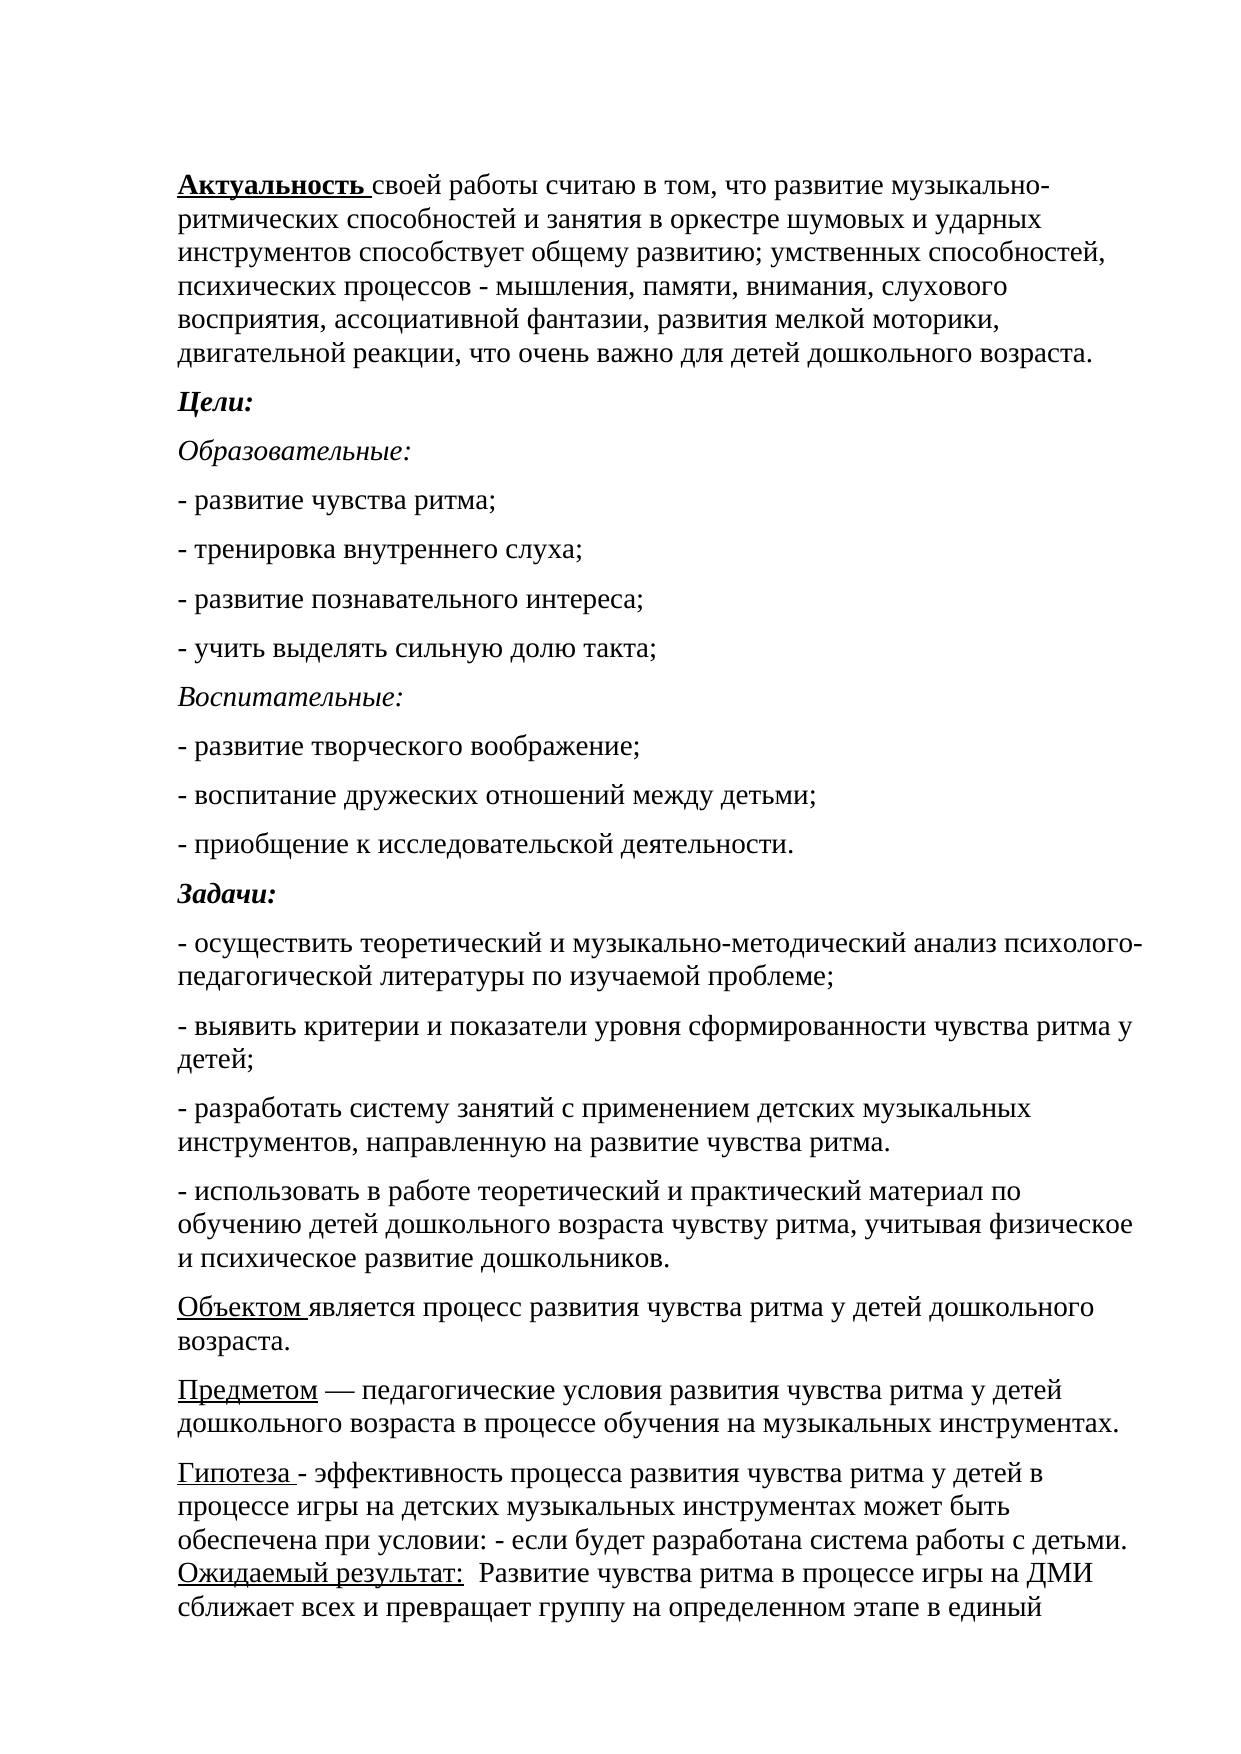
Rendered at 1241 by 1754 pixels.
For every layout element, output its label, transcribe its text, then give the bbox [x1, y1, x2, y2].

text - тренировка внутреннего слуха; [177, 532, 1152, 565]
text Актуальность своей работы считаю в том, что развитие музыкально-ритмических способностей и занятия в оркестре шумовых и ударных инструментов способствует общему развитию; умственных способностей, психических процессов - мышления, памяти, внимания, слухового восприятия, ассоциативной фантазии, развития мелкой моторики, двигательной реакции, что очень важно для детей дошкольного возраста. [177, 167, 1152, 368]
text Задачи: [177, 876, 1152, 909]
text - учить выделять сильную долю такта; [177, 630, 1152, 663]
text - разработать систему занятий с применением детских музыкальных инструментов, направленную на развитие чувства ритма. [177, 1090, 1152, 1157]
text Образовательные: [177, 433, 1152, 467]
text Объектом является процесс развития чувства ритма у детей дошкольного возраста. [177, 1289, 1152, 1356]
text - развитие чувства ритма; [177, 482, 1152, 516]
text Предметом — педагогические условия развития чувства ритма у детей дошкольного возраста в процессе обучения на музыкальных инструментах. [177, 1372, 1152, 1439]
text - развитие познавательного интереса; [177, 581, 1152, 614]
text - приобщение к исследовательской деятельности. [177, 827, 1152, 860]
text - развитие творческого воображение; [177, 728, 1152, 762]
text - осуществить теоретический и музыкально-методический анализ психолого- педагогической литературы по изучаемой проблеме; [177, 925, 1152, 992]
text - использовать в работе теоретический и практический материал по обучению детей дошкольного возраста чувству ритма, учитывая физическое и психическое развитие дошкольников. [177, 1173, 1152, 1274]
text Воспитательные: [177, 679, 1152, 713]
text Цели: [177, 384, 1152, 418]
text - выявить критерии и показатели уровня сформированности чувства ритма у детей; [177, 1008, 1152, 1075]
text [177, 1455, 1152, 1622]
text - воспитание дружеских отношений между детьми; [177, 777, 1152, 811]
